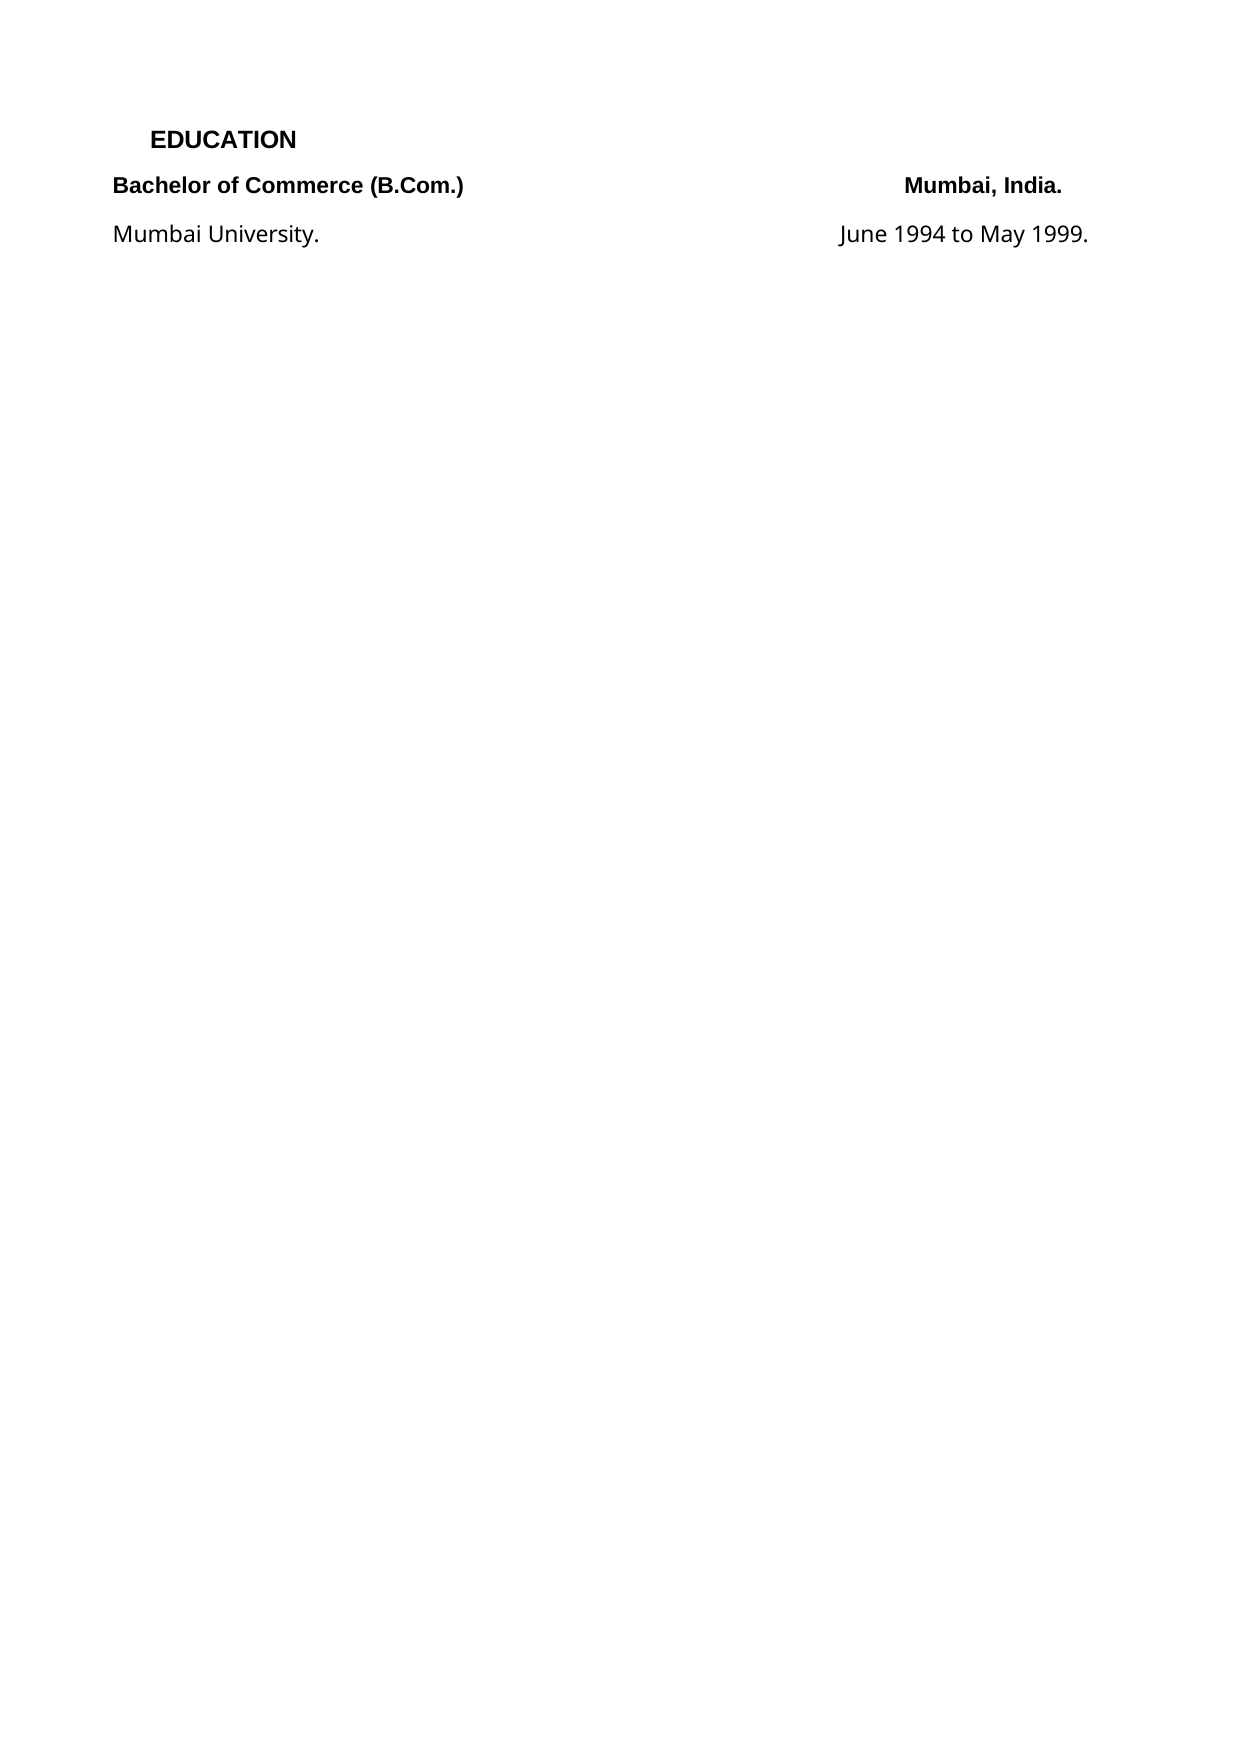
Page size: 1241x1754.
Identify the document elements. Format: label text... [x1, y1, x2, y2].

text Mumbai University. June 1994 to May 1999. [112, 218, 1137, 249]
subtitle EDUCATION [150, 125, 1137, 154]
text Bachelor of Commerce (B.Com.) Mumbai, India. [112, 172, 1137, 199]
